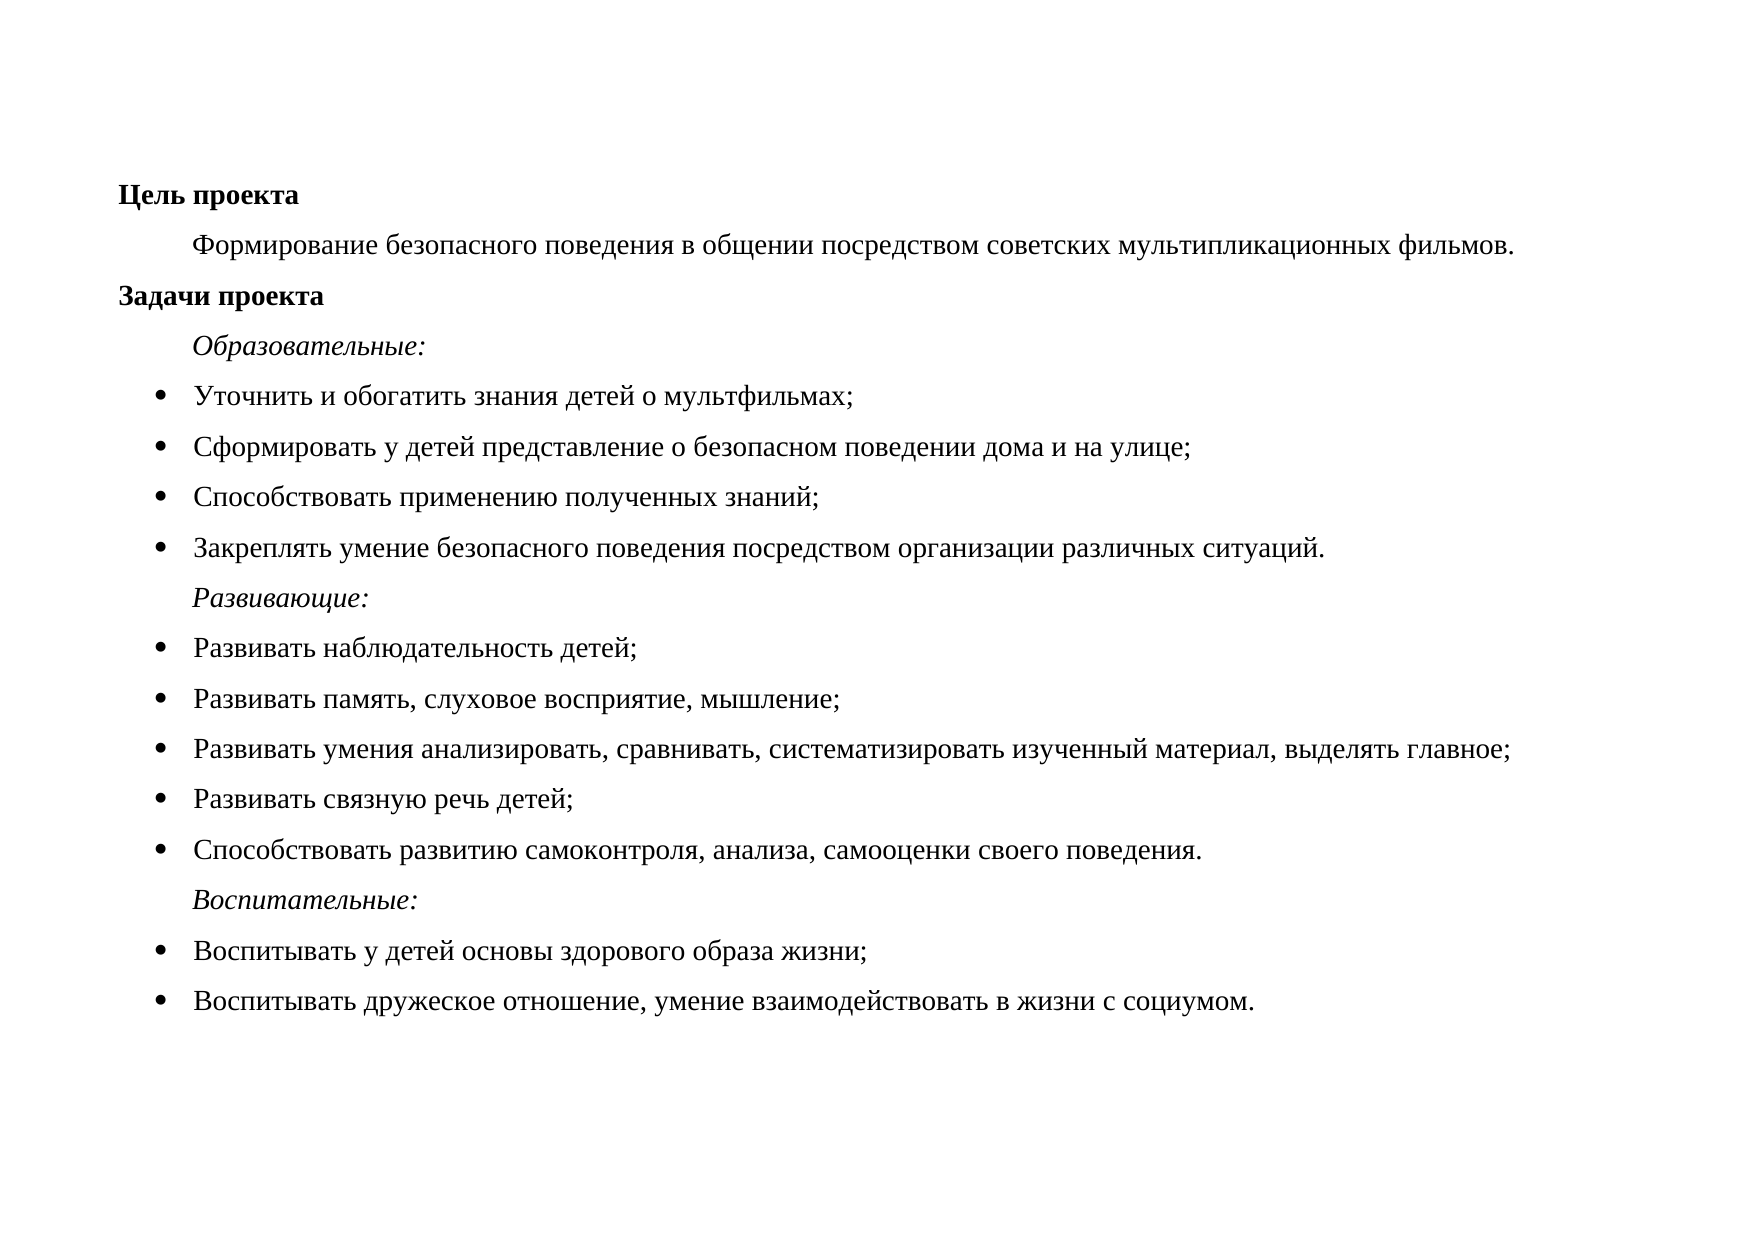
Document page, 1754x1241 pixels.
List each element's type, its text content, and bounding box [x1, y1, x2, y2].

list Уточнить и обогатить знания детей о мультфильмах; [156, 378, 1636, 412]
text Развивающие: [118, 580, 1636, 614]
list Способствовать применению полученных знаний; [156, 479, 1636, 513]
text Формирование безопасного поведения в общении посредством советских мультипликационных фильмов. [118, 227, 1636, 261]
list Воспитывать дружеское отношение, умение взаимодействовать в жизни с социумом. [156, 983, 1636, 1017]
text Образовательные: [118, 328, 1636, 362]
text Цель проекта [118, 177, 1636, 211]
list Сформировать у детей представление о безопасном поведении дома и на улице; [156, 429, 1636, 462]
list Способствовать развитию самоконтроля, анализа, самооценки своего поведения. [156, 832, 1636, 866]
list Развивать связную речь детей; [156, 782, 1636, 815]
list Развивать наблюдательность детей; [156, 630, 1636, 664]
text Задачи проекта [118, 278, 1636, 311]
list Развивать память, слуховое восприятие, мышление; [156, 681, 1636, 714]
list Воспитывать у детей основы здорового образа жизни; [156, 933, 1636, 966]
text Воспитательные: [118, 882, 1636, 916]
list Закреплять умение безопасного поведения посредством организации различных ситуаций. [156, 530, 1636, 563]
list Развивать умения анализировать, сравнивать, систематизировать изученный материал, выделять главное; [156, 731, 1636, 765]
